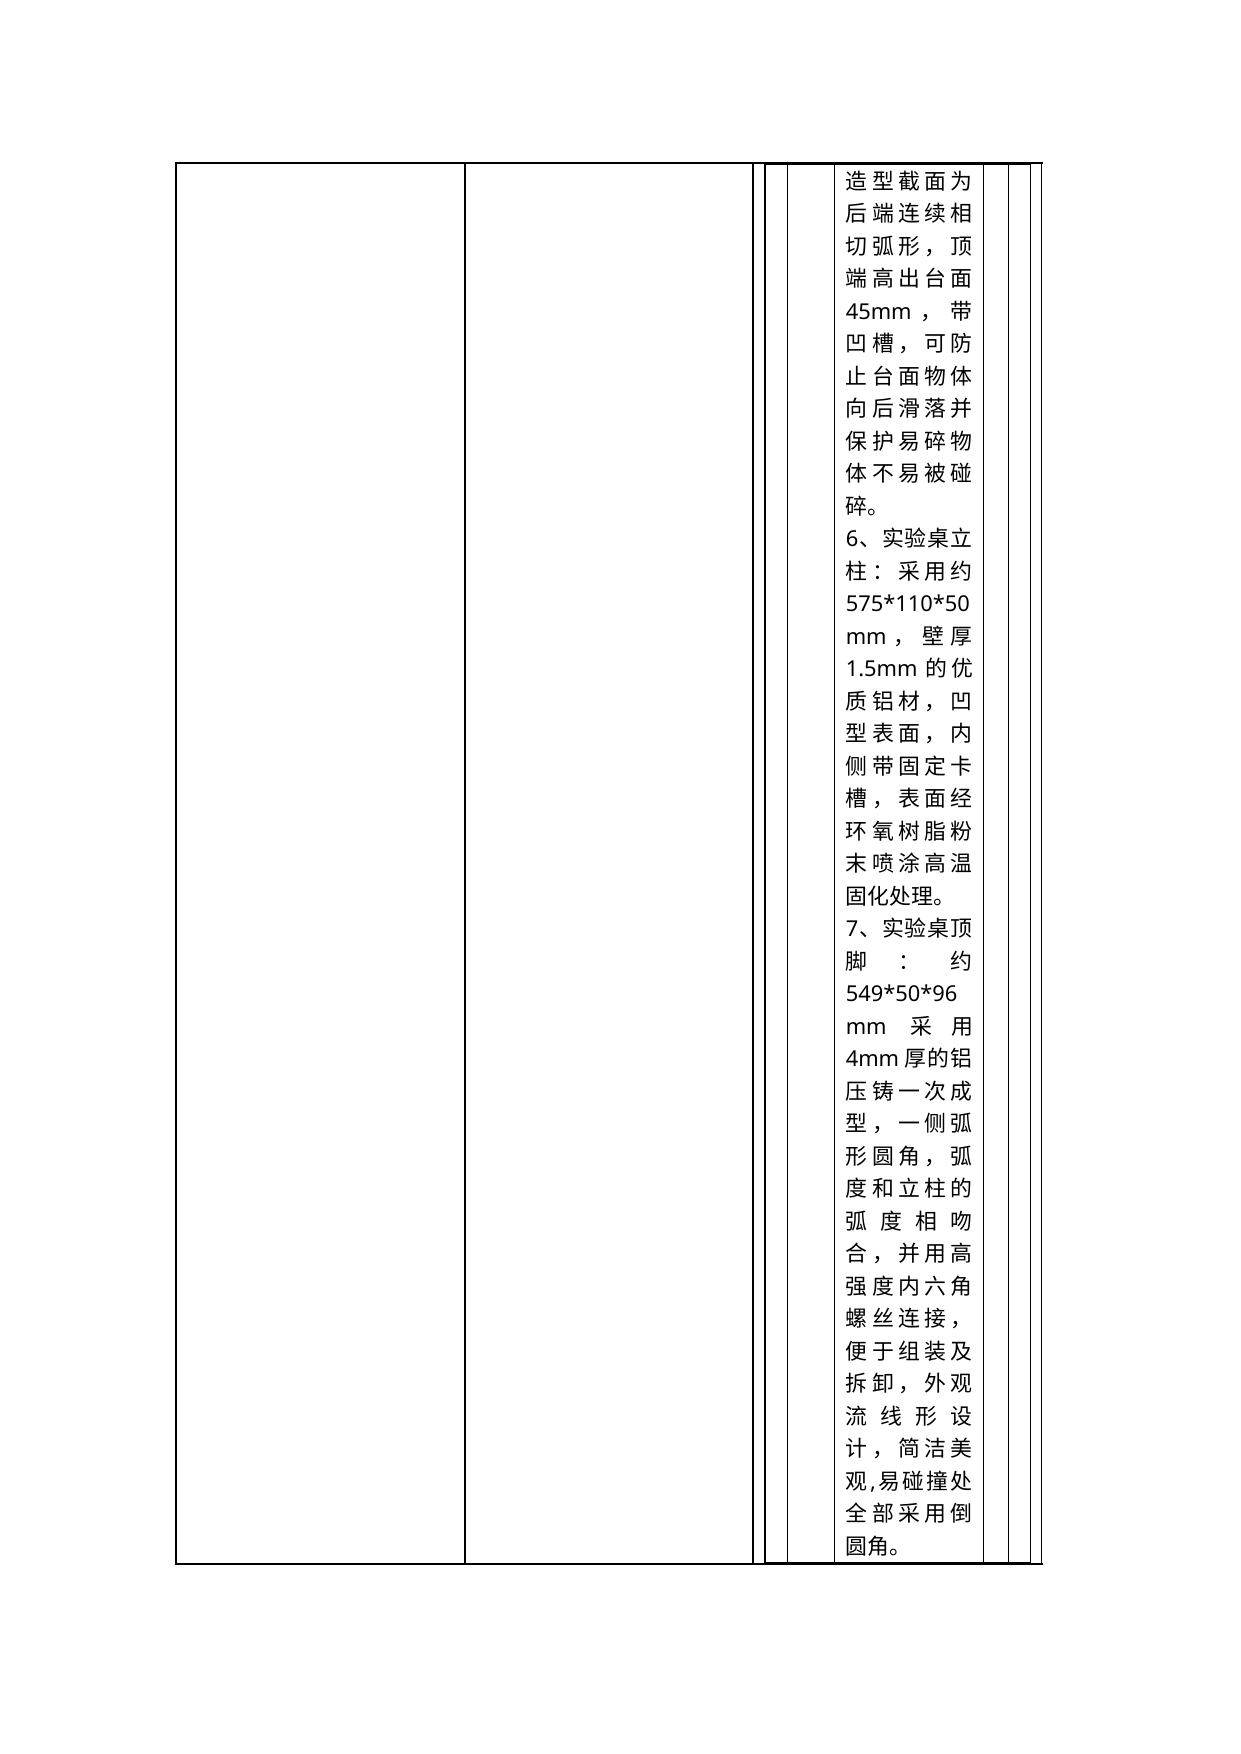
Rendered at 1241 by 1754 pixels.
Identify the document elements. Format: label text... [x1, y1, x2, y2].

table_cell [466, 164, 752, 1563]
table_cell [984, 165, 1008, 1562]
table_cell [1009, 165, 1030, 1562]
table_cell 1 [177, 164, 464, 1563]
table_cell [835, 165, 983, 1562]
table_cell [766, 165, 787, 1562]
table_cell [754, 164, 764, 1563]
table_cell [788, 165, 834, 1562]
table_cell [1031, 164, 1041, 1563]
